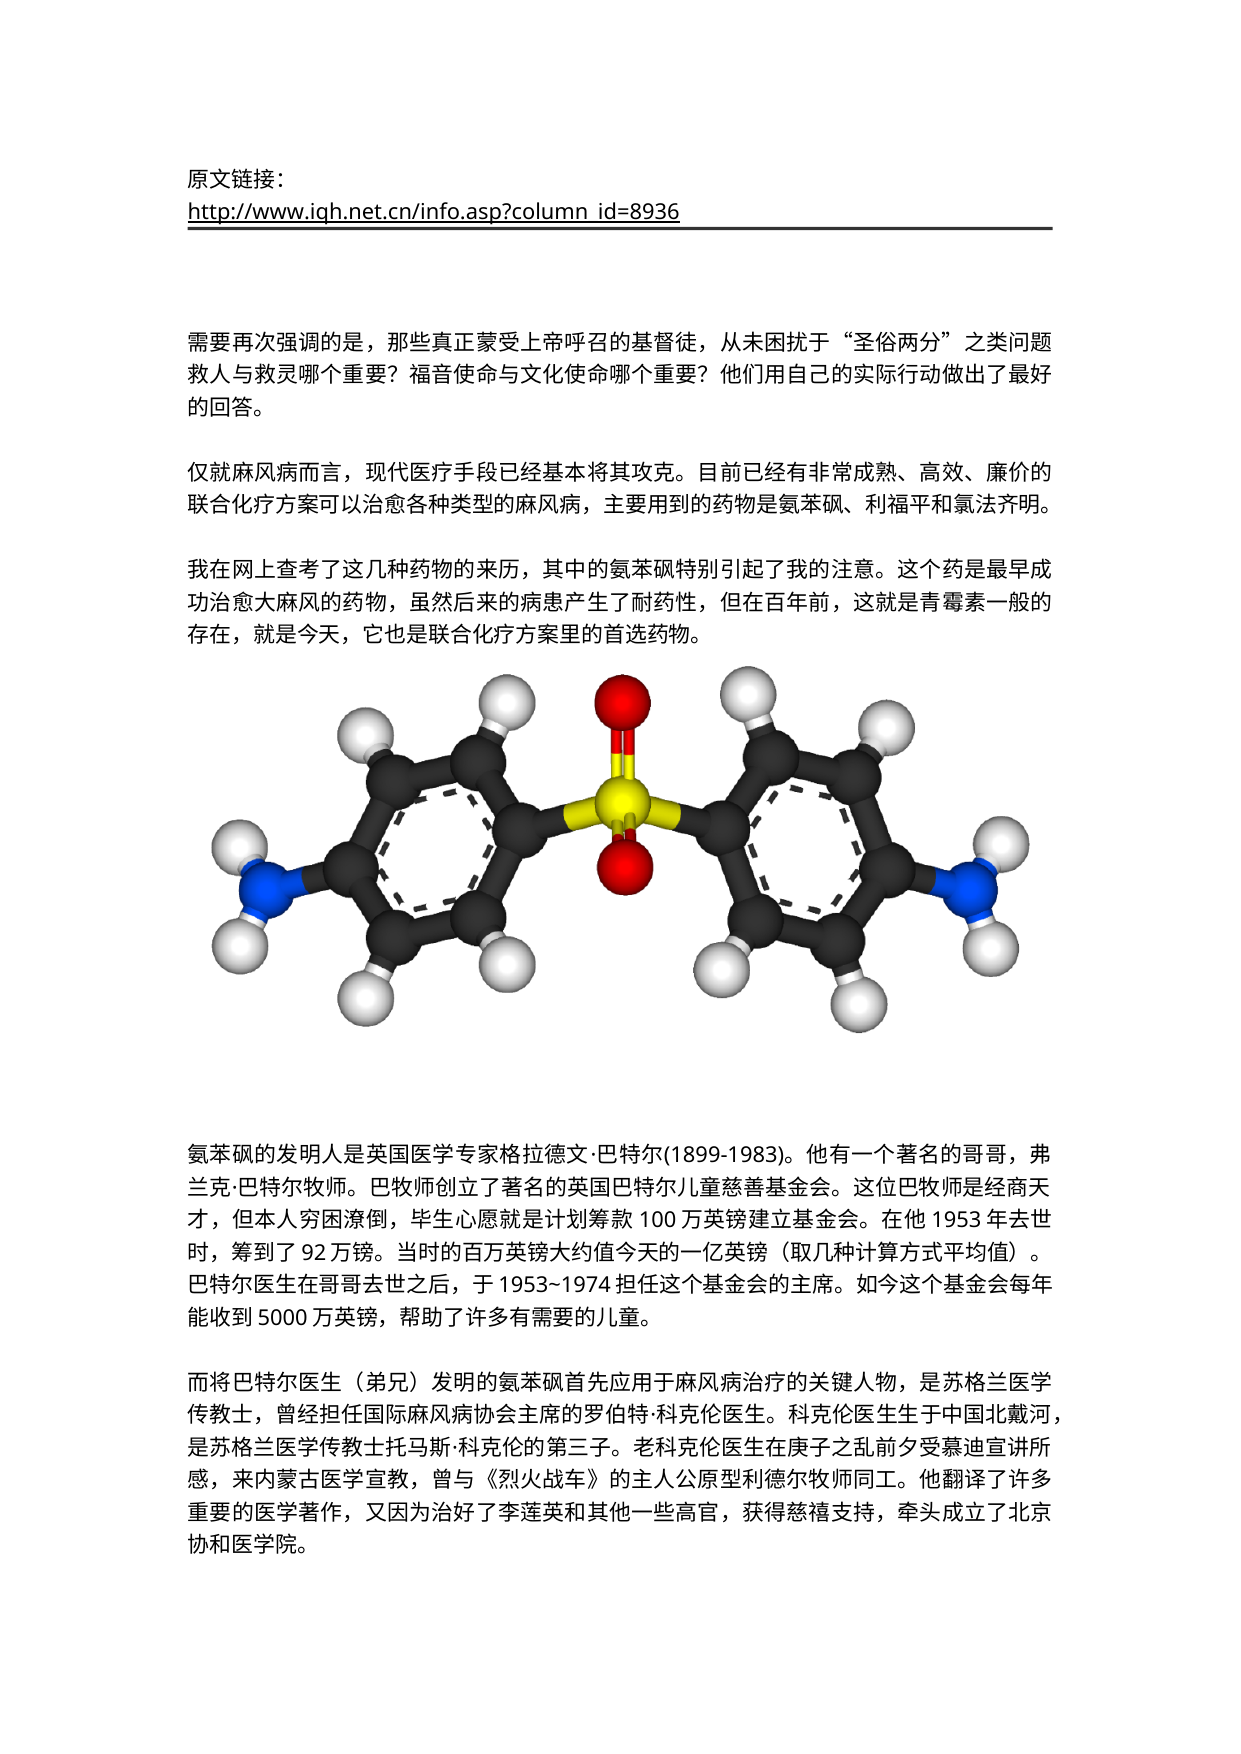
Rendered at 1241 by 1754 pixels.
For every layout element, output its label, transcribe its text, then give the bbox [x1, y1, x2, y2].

text 氨苯砜的发明人是英国医学专家格拉德文·巴特尔(1899-1983)。他有一个著名的哥哥，弗兰克·巴特尔牧师。巴牧师创立了著名的英国巴特尔儿童慈善基金会。这位巴牧师是经商天才，但本人穷困潦倒，毕生心愿就是计划筹款100万英镑建立基金会。在他1953年去世时，筹到了92万镑。当时的百万英镑大约值今天的一亿英镑（取几种计算方式平均值）。巴特尔医生在哥哥去世之后，于1953~1974担任这个基金会的主席。如今这个基金会每年能收到5000万英镑，帮助了许多有需要的儿童。 [187, 1137, 1053, 1332]
text 原文链接： [187, 162, 1053, 194]
text 而将巴特尔医生（弟兄）发明的氨苯砜首先应用于麻风病治疗的关键人物，是苏格兰医学传教士，曾经担任国际麻风病协会主席的罗伯特·科克伦医生。科克伦医生生于中国北戴河，是苏格兰医学传教士托马斯·科克伦的第三子。老科克伦医生在庚子之乱前夕受慕迪宣讲所感，来内蒙古医学宣教，曾与《烈火战车》的主人公原型利德尔牧师同工。他翻译了许多重要的医学著作，又因为治好了李莲英和其他一些高官，获得慈禧支持，牵头成立了北京协和医学院。 [187, 1364, 1053, 1559]
text 我在网上查考了这几种药物的来历，其中的氨苯砜特别引起了我的注意。这个药是最早成功治愈大麻风的药物，虽然后来的病患产生了耐药性，但在百年前，这就是青霉素一般的存在，就是今天，它也是联合化疗方案里的首选药物。 [187, 552, 1053, 649]
text 需要再次强调的是，那些真正蒙受上帝呼召的基督徒，从未困扰于“圣俗两分”之类问题。救人与救灵哪个重要？福音使命与文化使命哪个重要？他们用自己的实际行动做出了最好的回答。 [187, 324, 1053, 422]
picture [187, 649, 1053, 1046]
text 仅就麻风病而言，现代医疗手段已经基本将其攻克。目前已经有非常成熟、高效、廉价的联合化疗方案可以治愈各种类型的麻风病，主要用到的药物是氨苯砜、利福平和氯法齐明。 [187, 454, 1053, 519]
text http://www.iqh.net.cn/info.asp?column_id=8936 [187, 194, 1053, 226]
